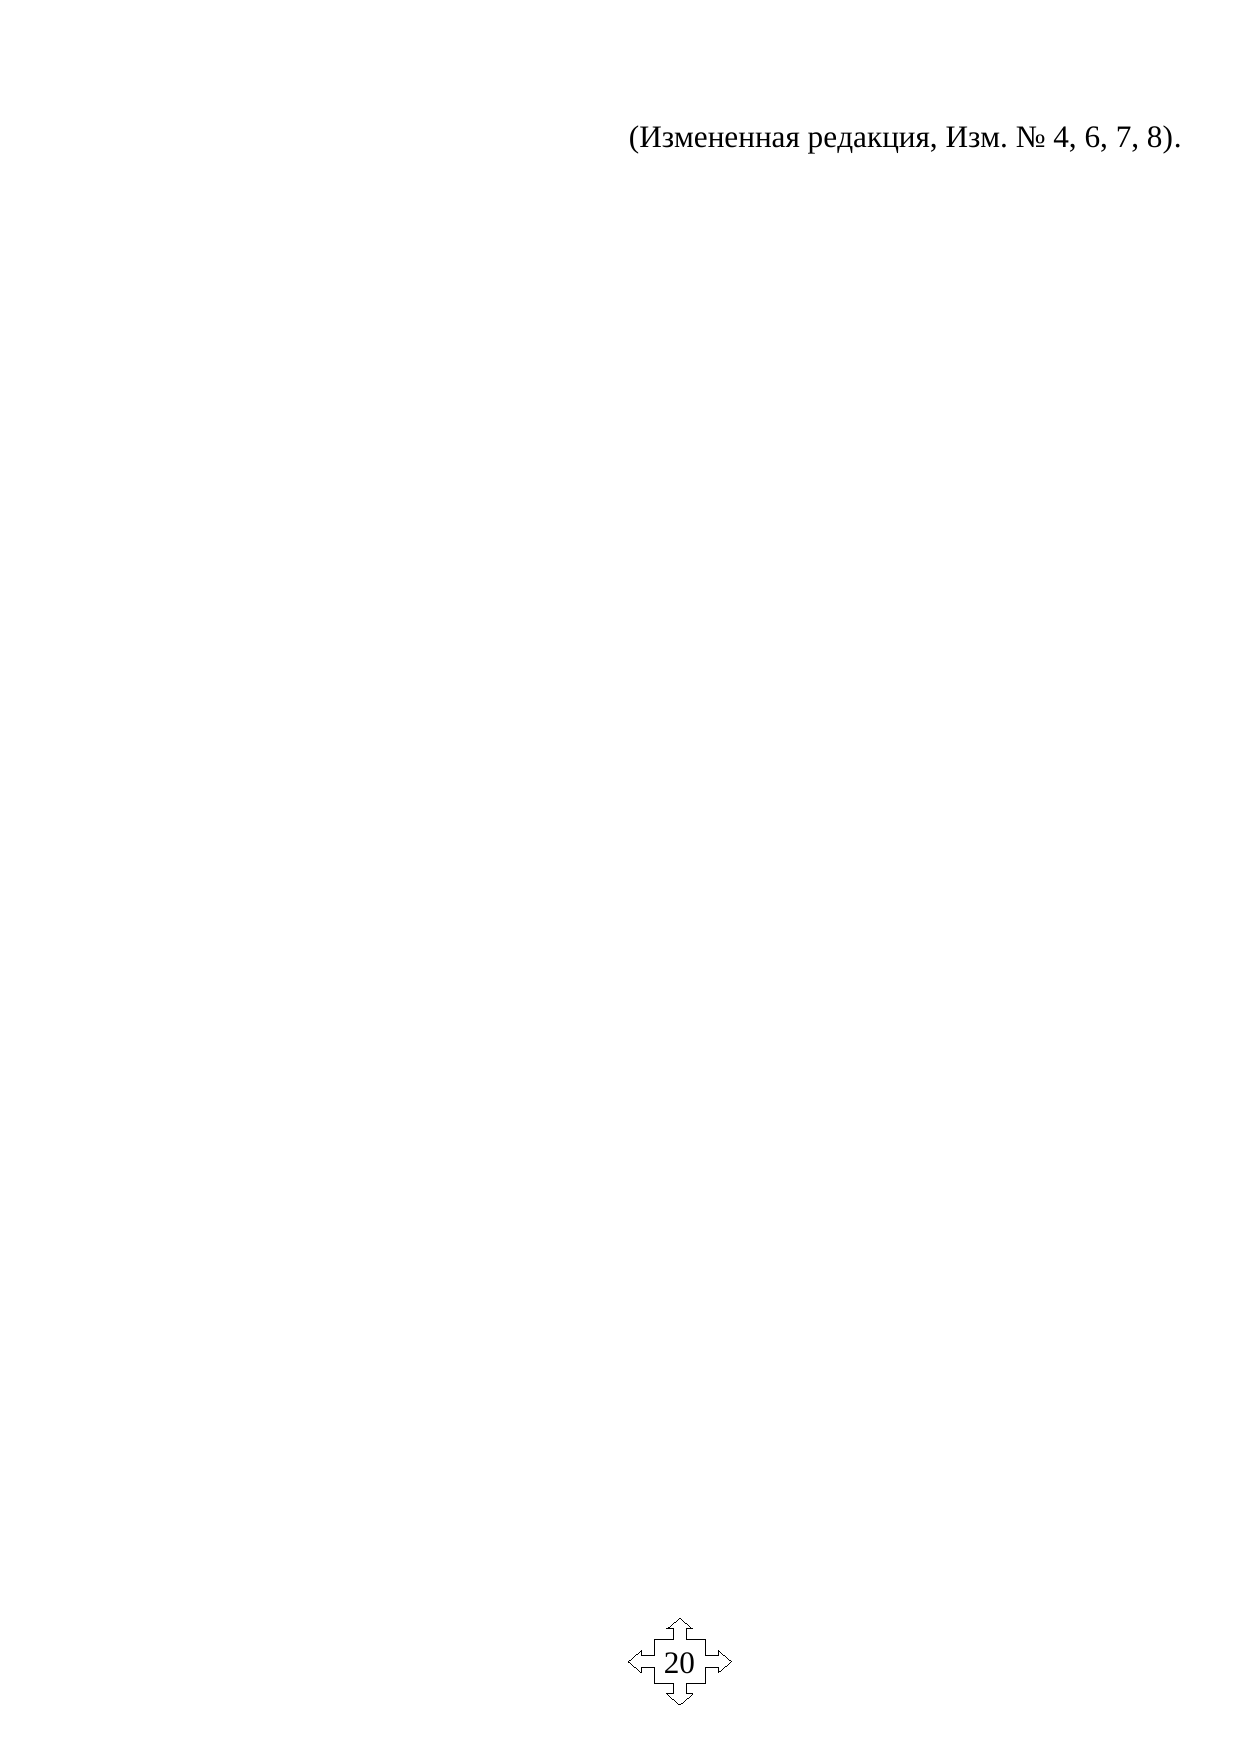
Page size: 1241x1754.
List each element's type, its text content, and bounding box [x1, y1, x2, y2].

text (Измененная редакция, Изм. № 4, 6, 7, 8). [177, 118, 1181, 154]
